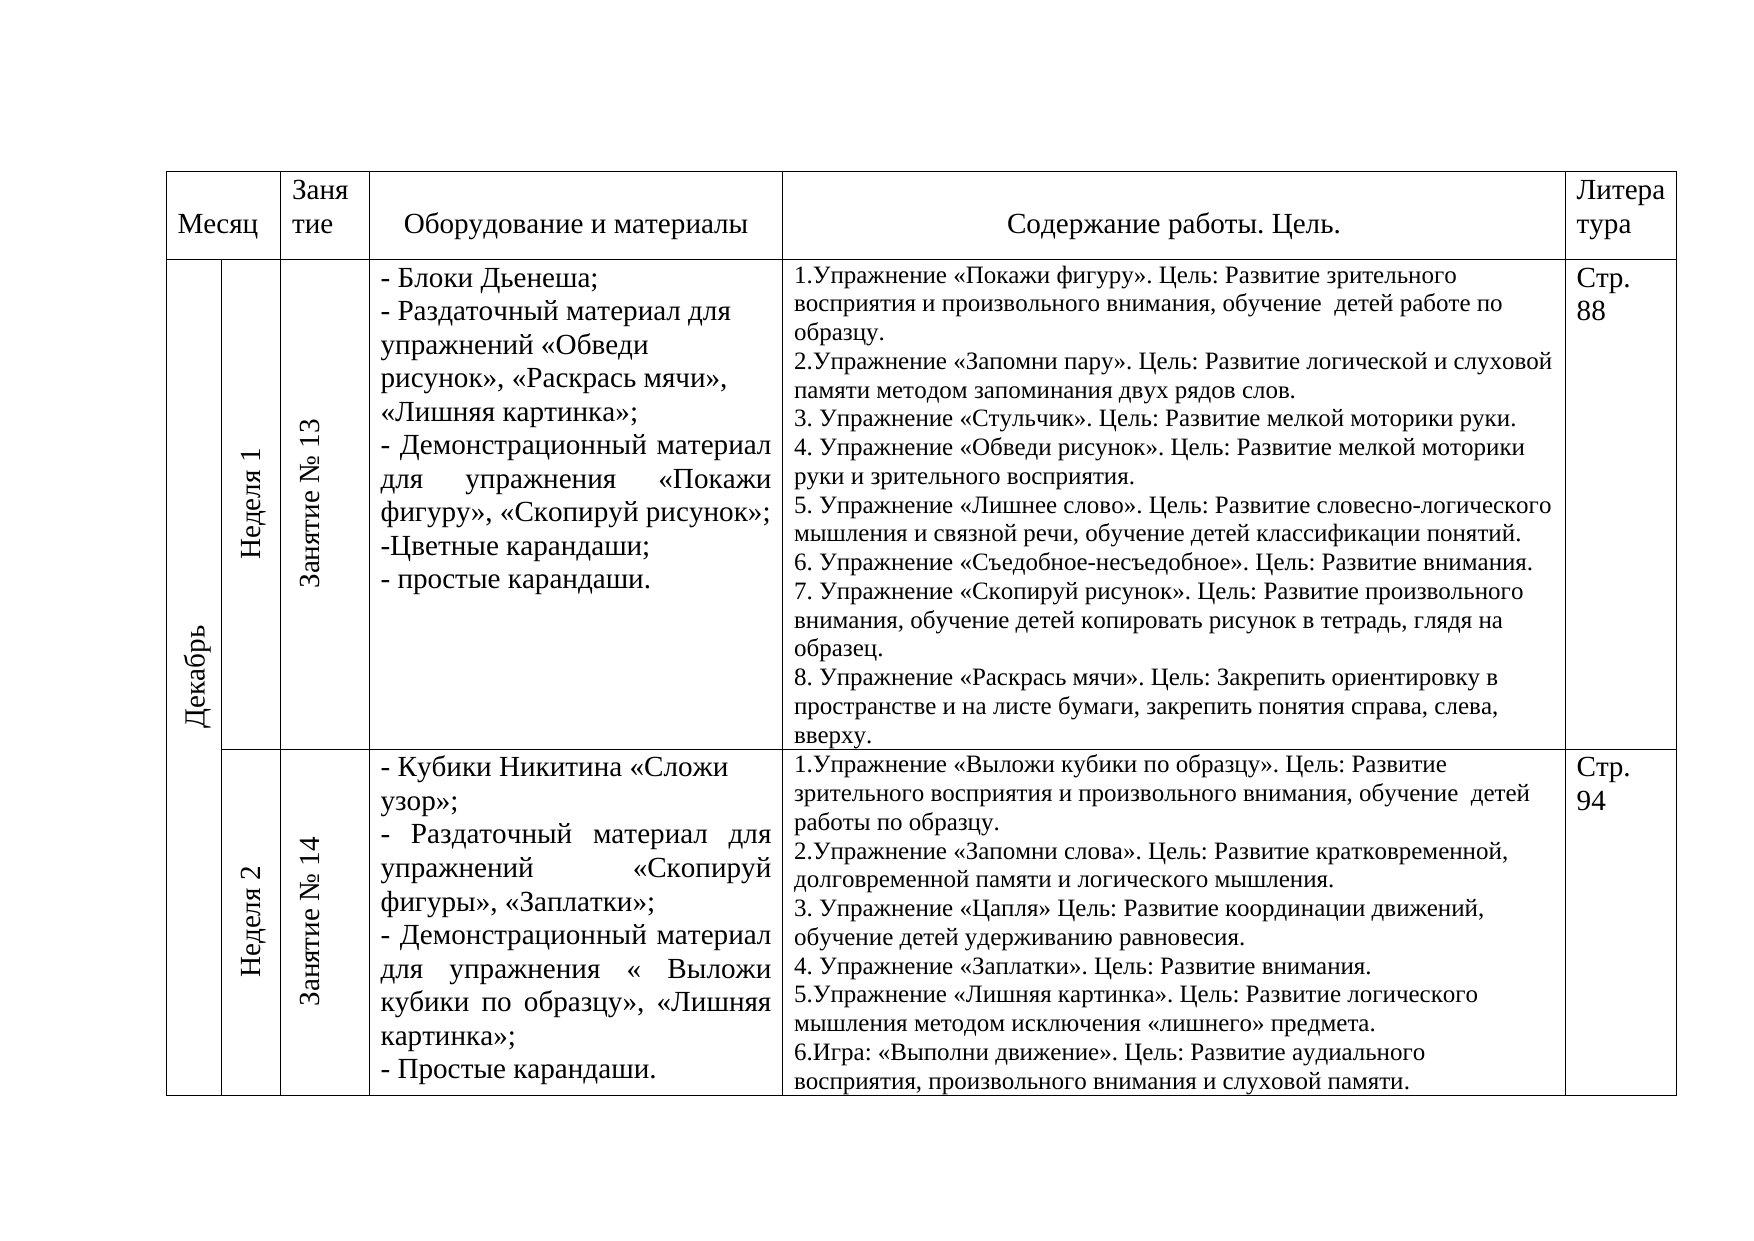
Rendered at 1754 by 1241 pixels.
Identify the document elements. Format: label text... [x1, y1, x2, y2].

table_header Месяц [167, 172, 280, 259]
table_cell Стр. 94 [1566, 750, 1676, 1094]
table_header Содержание работы. Цель. [783, 172, 1565, 259]
table_cell Стр. 88 [1566, 260, 1676, 748]
table_cell 1.Упражнение «Выложи кубики по образцу». Цель: Развитие зрительного восприятия и произвольного внимания, обучение детей работы по образцу. 2.Упражнение «Запомни слова». Цель: Развитие кратковременной, долговременной памяти и логического мышления. 3. Упражнение «Цапля» Цель: Развитие координации движений, обучение детей удерживанию равновесия. 4. Упражнение «Заплатки». Цель: Развитие внимания. 5.Упражнение «Лишняя картинка». Цель: Развитие логического мышления методом исключения «лишнего» предмета. 6.Игра: «Выполни движение». Цель: Развитие аудиального восприятия, произвольного внимания и слуховой памяти. [783, 750, 1565, 1094]
table_cell - Блоки Дьенеша; - Раздаточный материал для упражнений «Обведи рисунок», «Раскрась мячи», «Лишняя картинка»; - Демонстрационный материал для упражнения «Покажи фигуру», «Скопируй рисунок»; -Цветные карандаши; - простые карандаши. [370, 260, 782, 748]
table_cell Неделя 1 [222, 260, 280, 748]
table_cell - Кубики Никитина «Сложи узор»; - Раздаточный материал для упражнений «Скопируй фигуры», «Заплатки»; - Демонстрационный материал для упражнения « Выложи кубики по образцу», «Лишняя картинка»; - Простые карандаши. [370, 750, 782, 1094]
table_cell 1.Упражнение «Покажи фигуру». Цель: Развитие зрительного восприятия и произвольного внимания, обучение детей работе по образцу. 2.Упражнение «Запомни пару». Цель: Развитие логической и слуховой памяти методом запоминания двух рядов слов. 3. Упражнение «Стульчик». Цель: Развитие мелкой моторики руки. 4. Упражнение «Обведи рисунок». Цель: Развитие мелкой моторики руки и зрительного восприятия. 5. Упражнение «Лишнее слово». Цель: Развитие словесно-логического мышления и связной речи, обучение детей классификации понятий. 6. Упражнение «Съедобное-несъедобное». Цель: Развитие внимания. 7. Упражнение «Скопируй рисунок». Цель: Развитие произвольного внимания, обучение детей копировать рисунок в тетрадь, глядя на образец. 8. Упражнение «Раскрась мячи». Цель: Закрепить ориентировку в пространстве и на листе бумаги, закрепить понятия справа, слева, вверху. [783, 260, 1565, 748]
table_cell Неделя 2 [222, 750, 280, 1094]
table_header Занятие [281, 172, 369, 259]
table_cell Занятие № 14 [281, 750, 369, 1094]
table_header Литература [1566, 172, 1676, 259]
table_header Оборудование и материалы [370, 172, 782, 259]
table_cell Занятие № 13 [281, 260, 369, 748]
table_cell Декабрь Сентябрь [167, 260, 221, 1094]
